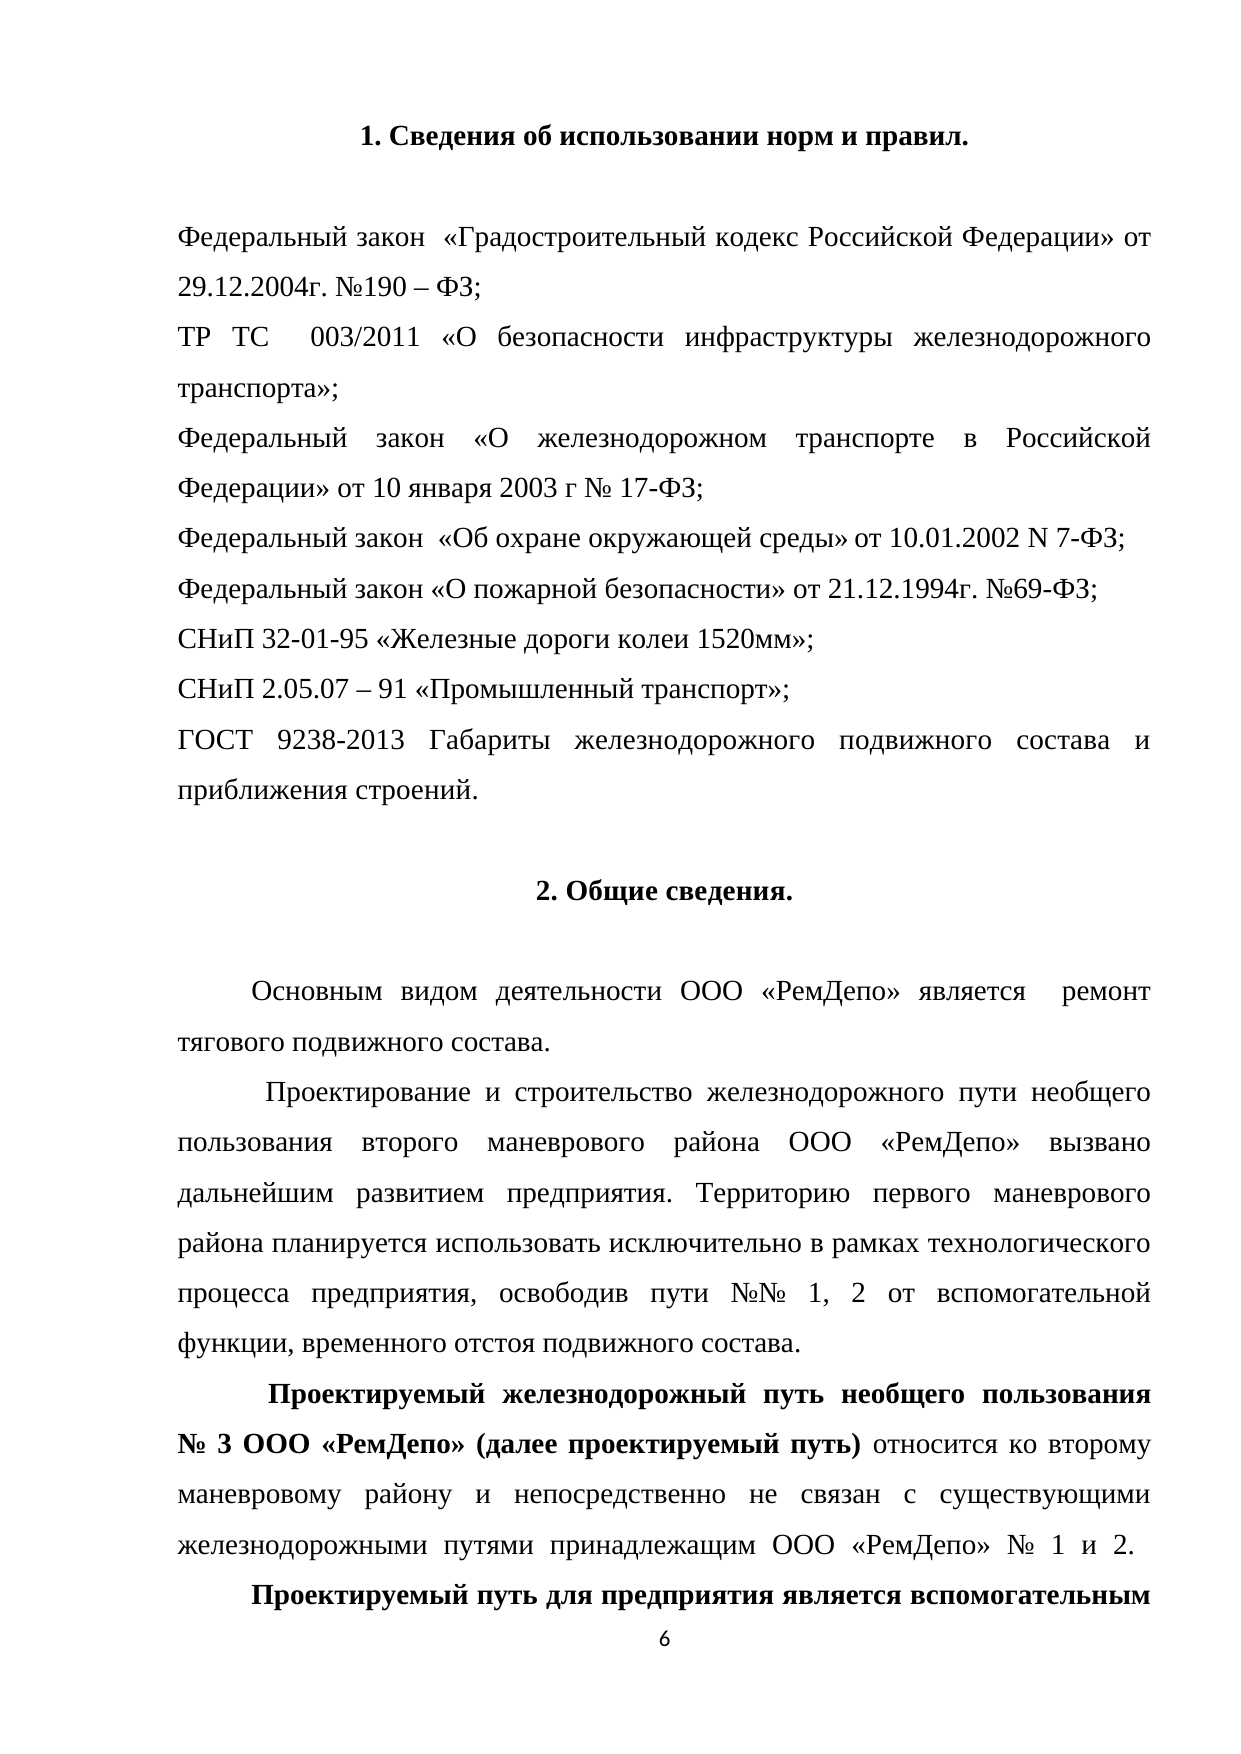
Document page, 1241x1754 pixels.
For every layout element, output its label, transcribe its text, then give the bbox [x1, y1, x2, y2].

text Основным видом деятельности ООО «РемДепо» является ремонт тягового подвижного состава. [177, 973, 1152, 1057]
text ТР ТС 003/2011 «О безопасности инфраструктуры железнодорожного транспорта»; [177, 319, 1152, 403]
text СНиП 2.05.07 – 91 «Промышленный транспорт»; [177, 672, 1152, 705]
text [177, 1376, 1152, 1611]
text ГОСТ 9238-2013 Габариты железнодорожного подвижного состава и приближения строений. [177, 722, 1152, 806]
text Проектирование и строительство железнодорожного пути необщего пользования второго маневрового района ООО «РемДепо» вызвано дальнейшим развитием предприятия. Территорию первого маневрового района планируется использовать исключительно в рамках технологического процесса предприятия, освободив пути №№ 1, 2 от вспомогательной функции, временного отстоя подвижного состава. [177, 1074, 1152, 1359]
text 1. Сведения об использовании норм и правил. [177, 118, 1152, 152]
text 2. Общие сведения. [177, 873, 1152, 906]
text Федеральный закон «О пожарной безопасности» от 21.12.1994г. №69-ФЗ; [177, 571, 1152, 604]
text СНиП 32-01-95 «Железные дороги колеи 1520мм»; [177, 621, 1152, 655]
text Федеральный закон «Об охране окружающей среды» от 10.01.2002 N 7-ФЗ; [177, 521, 1152, 554]
text Федеральный закон «О железнодорожном транспорте в Российской Федерации» от 10 января 2003 г № 17-ФЗ; [177, 420, 1152, 504]
text Федеральный закон «Градостроительный кодекс Российской Федерации» от 29.12.2004г. №190 – ФЗ; [177, 219, 1152, 303]
